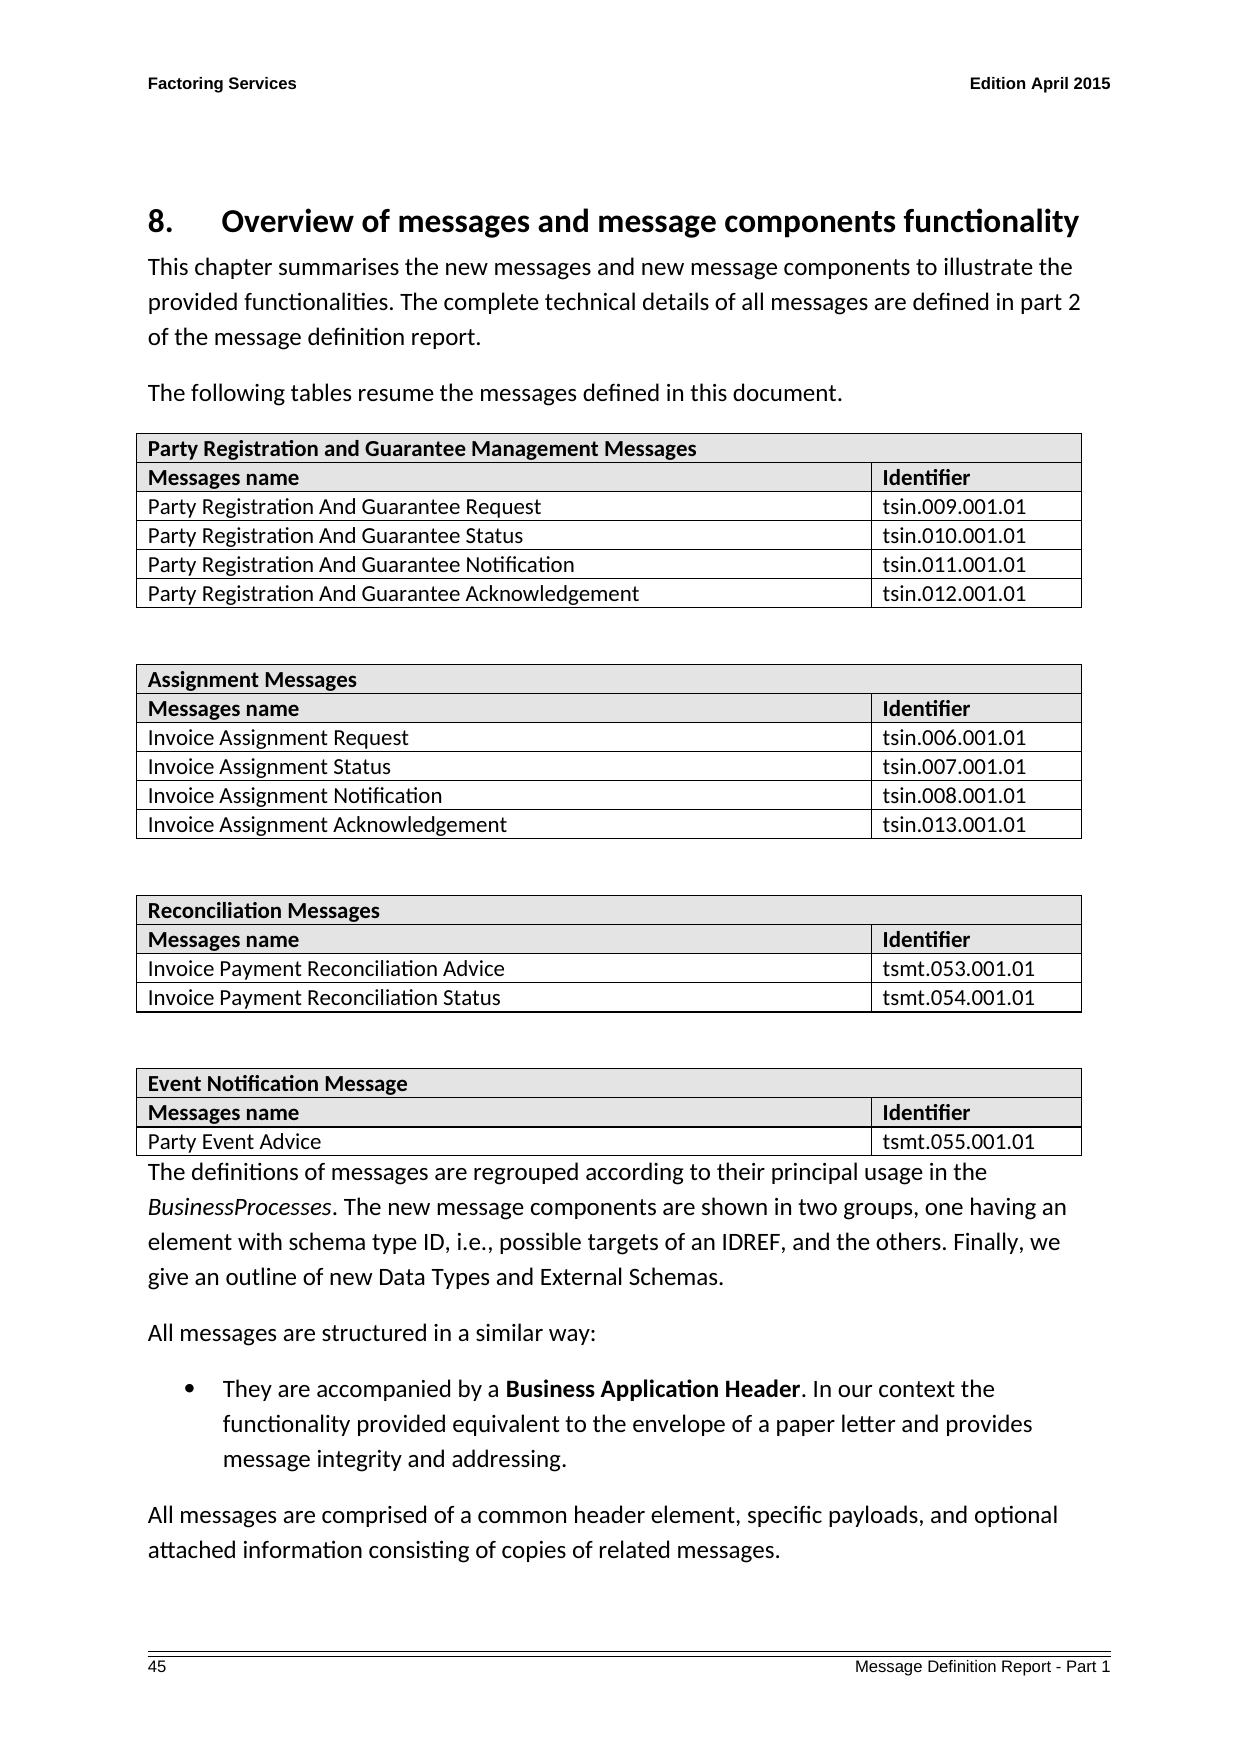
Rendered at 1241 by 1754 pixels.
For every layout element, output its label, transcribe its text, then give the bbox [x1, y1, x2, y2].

text This chapter summarises the new messages and new message components to illustrate the provided functionalities. The complete technical details of all messages are defined in part 2 of the message definition report. [148, 251, 1092, 351]
table_cell Party Event Advice [137, 1128, 871, 1155]
table_cell Identifier [872, 694, 1081, 722]
table_cell Party Registration And Guarantee Notification [137, 550, 871, 578]
table_cell Invoice Payment Reconciliation Advice [137, 954, 871, 982]
table_cell tsin.010.001.01 [872, 521, 1081, 549]
table_cell Invoice Assignment Request [137, 723, 871, 751]
text The definitions of messages are regrouped according to their principal usage in the BusinessProcesses. The new message components are shown in two groups, one having an element with schema type ID, i.e., possible targets of an IDREF, and the others. Finally, we give an outline of new Data Types and External Schemas. [148, 1156, 1092, 1292]
text All messages are structured in a similar way: [148, 1317, 1092, 1348]
table_cell Messages name [137, 1098, 871, 1126]
table_header Reconciliation Messages [137, 896, 1081, 924]
text The following tables resume the messages defined in this document. [148, 377, 1092, 407]
table_cell tsin.009.001.01 [872, 492, 1081, 520]
table_cell Messages name [137, 463, 871, 491]
table_cell tsin.008.001.01 [872, 781, 1081, 809]
table_cell tsin.012.001.01 [872, 579, 1081, 607]
table_cell Party Registration And Guarantee Status [137, 521, 871, 549]
table_header Assignment Messages [137, 665, 1081, 693]
table_cell Identifier [872, 925, 1081, 953]
table_cell tsin.011.001.01 [872, 550, 1081, 578]
subtitle Overview of messages and message components functionality [148, 200, 1092, 241]
table_cell Identifier [872, 1098, 1081, 1126]
table_cell Invoice Assignment Notification [137, 781, 871, 809]
table_cell Party Registration And Guarantee Request [137, 492, 871, 520]
table_cell tsmt.054.001.01 [872, 983, 1081, 1011]
table_cell tsmt.053.001.01 [872, 954, 1081, 982]
list They are accompanied by a Business Application Header. In our context the functionality provided equivalent to the envelope of a paper letter and provides message integrity and addressing. [185, 1373, 1092, 1474]
table_cell tsmt.055.001.01 [872, 1128, 1081, 1155]
table_cell Identifier [872, 463, 1081, 491]
table_cell Invoice Assignment Status [137, 752, 871, 780]
text All messages are comprised of a common header element, specific payloads, and optional attached information consisting of copies of related messages. [148, 1499, 1092, 1564]
table_header Party Registration and Guarantee Management Messages [137, 434, 1081, 462]
table_cell tsin.007.001.01 [872, 752, 1081, 780]
table_cell Invoice Payment Reconciliation Status [137, 983, 871, 1011]
table_cell Invoice Assignment Acknowledgement [137, 810, 871, 838]
table_cell tsin.006.001.01 [872, 723, 1081, 751]
table_cell tsin.013.001.01 [872, 810, 1081, 838]
table_cell Messages name [137, 694, 871, 722]
table_cell Messages name [137, 925, 871, 953]
table_header Event Notification Message [137, 1069, 1081, 1097]
table_cell Party Registration And Guarantee Acknowledgement [137, 579, 871, 607]
